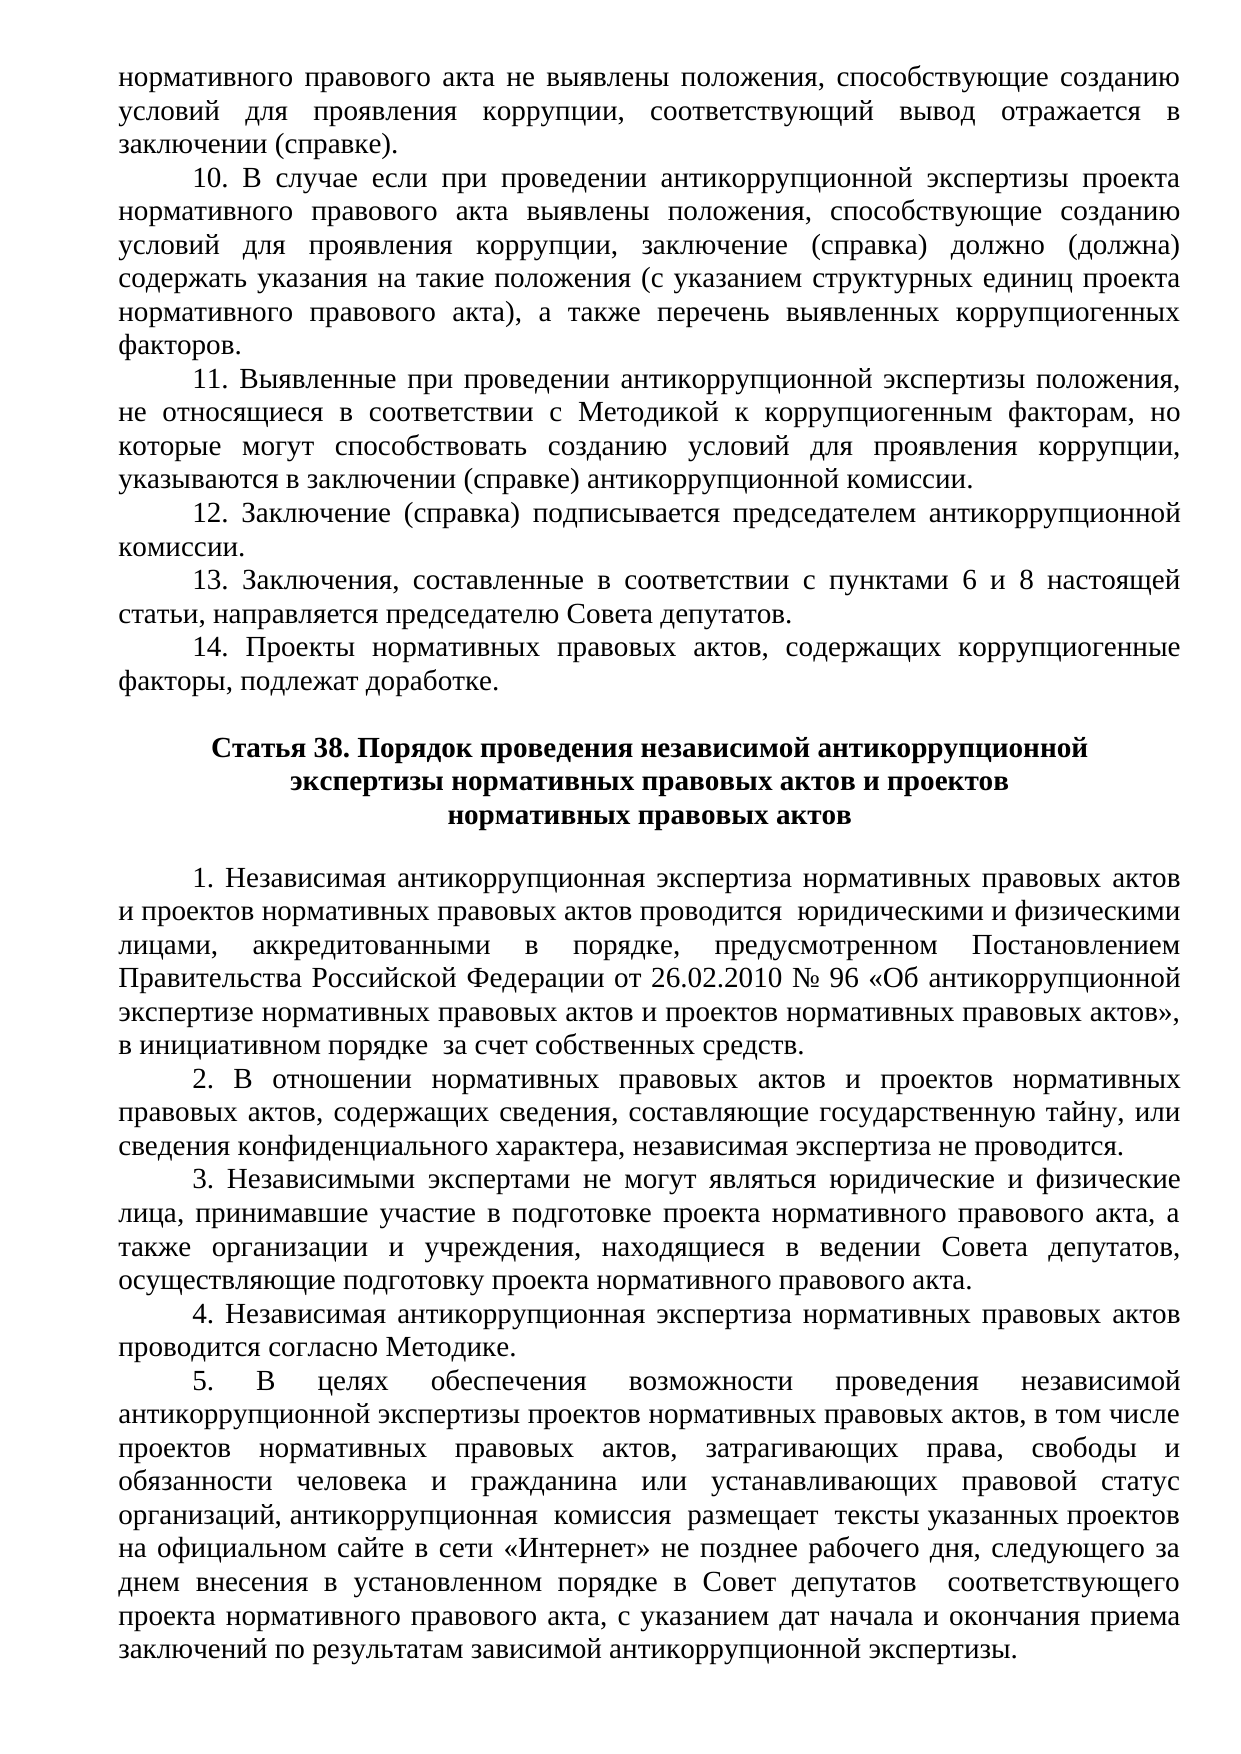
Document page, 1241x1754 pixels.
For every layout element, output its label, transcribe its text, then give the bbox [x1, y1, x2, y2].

text 10. В случае если при проведении антикоррупционной экспертизы проекта нормативного правового акта выявлены положения, способствующие созданию условий для проявления коррупции, заключение (справка) должно (должна) содержать указания на такие положения (с указанием структурных единиц проекта нормативного правового акта), а также перечень выявленных коррупциогенных факторов. [118, 160, 1181, 361]
text 2. В отношении нормативных правовых актов и проектов нормативных правовых актов, содержащих сведения, составляющие государственную тайну, или сведения конфиденциального характера, независимая экспертиза не проводится. [118, 1061, 1181, 1162]
text 13. Заключения, составленные в соответствии с пунктами 6 и 8 настоящей статьи, направляется председателю Совета депутатов. [118, 562, 1181, 629]
text экспертизы нормативных правовых актов и проектов [118, 763, 1181, 797]
text 14. Проекты нормативных правовых актов, содержащих коррупциогенные факторы, подлежат доработке. [118, 629, 1181, 696]
text 4. Независимая антикоррупционная экспертиза нормативных правовых актов проводится согласно Методике. [118, 1296, 1181, 1363]
text 5. В целях обеспечения возможности проведения независимой антикоррупционной экспертизы проектов нормативных правовых актов, в том числе проектов нормативных правовых актов, затрагивающих права, свободы и обязанности человека и гражданина или устанавливающих правовой статус организаций, антикоррупционная комиссия размещает тексты указанных проектов на официальном сайте в сети «Интернет» не позднее рабочего дня, следующего за днем внесения в установленном порядке в Совет депутатов соответствующего проекта нормативного правового акта, с указанием дат начала и окончания приема заключений по результатам зависимой антикоррупционной экспертизы. [118, 1363, 1181, 1665]
text 11. Выявленные при проведении антикоррупционной экспертизы положения, не относящиеся в соответствии с Методикой к коррупциогенным факторам, но которые могут способствовать созданию условий для проявления коррупции, указываются в заключении (справке) антикоррупционной комиссии. [118, 361, 1181, 495]
text 12. Заключение (справка) подписывается председателем антикоррупционной комиссии. [118, 495, 1181, 562]
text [118, 59, 1181, 160]
text Статья 38. Порядок проведения независимой антикоррупционной [118, 730, 1181, 763]
text 1. Независимая антикоррупционная экспертиза нормативных правовых актов и проектов нормативных правовых актов проводится юридическими и физическими лицами, аккредитованными в порядке, предусмотренном Постановлением Правительства Российской Федерации от 26.02.2010 № 96 «Об антикоррупционной экспертизе нормативных правовых актов и проектов нормативных правовых актов», в инициативном порядке за счет собственных средств. [118, 860, 1181, 1061]
text 3. Независимыми экспертами не могут являться юридические и физические лица, принимавшие участие в подготовке проекта нормативного правового акта, а также организации и учреждения, находящиеся в ведении Совета депутатов, осуществляющие подготовку проекта нормативного правового акта. [118, 1162, 1181, 1296]
text нормативных правовых актов [118, 797, 1181, 831]
